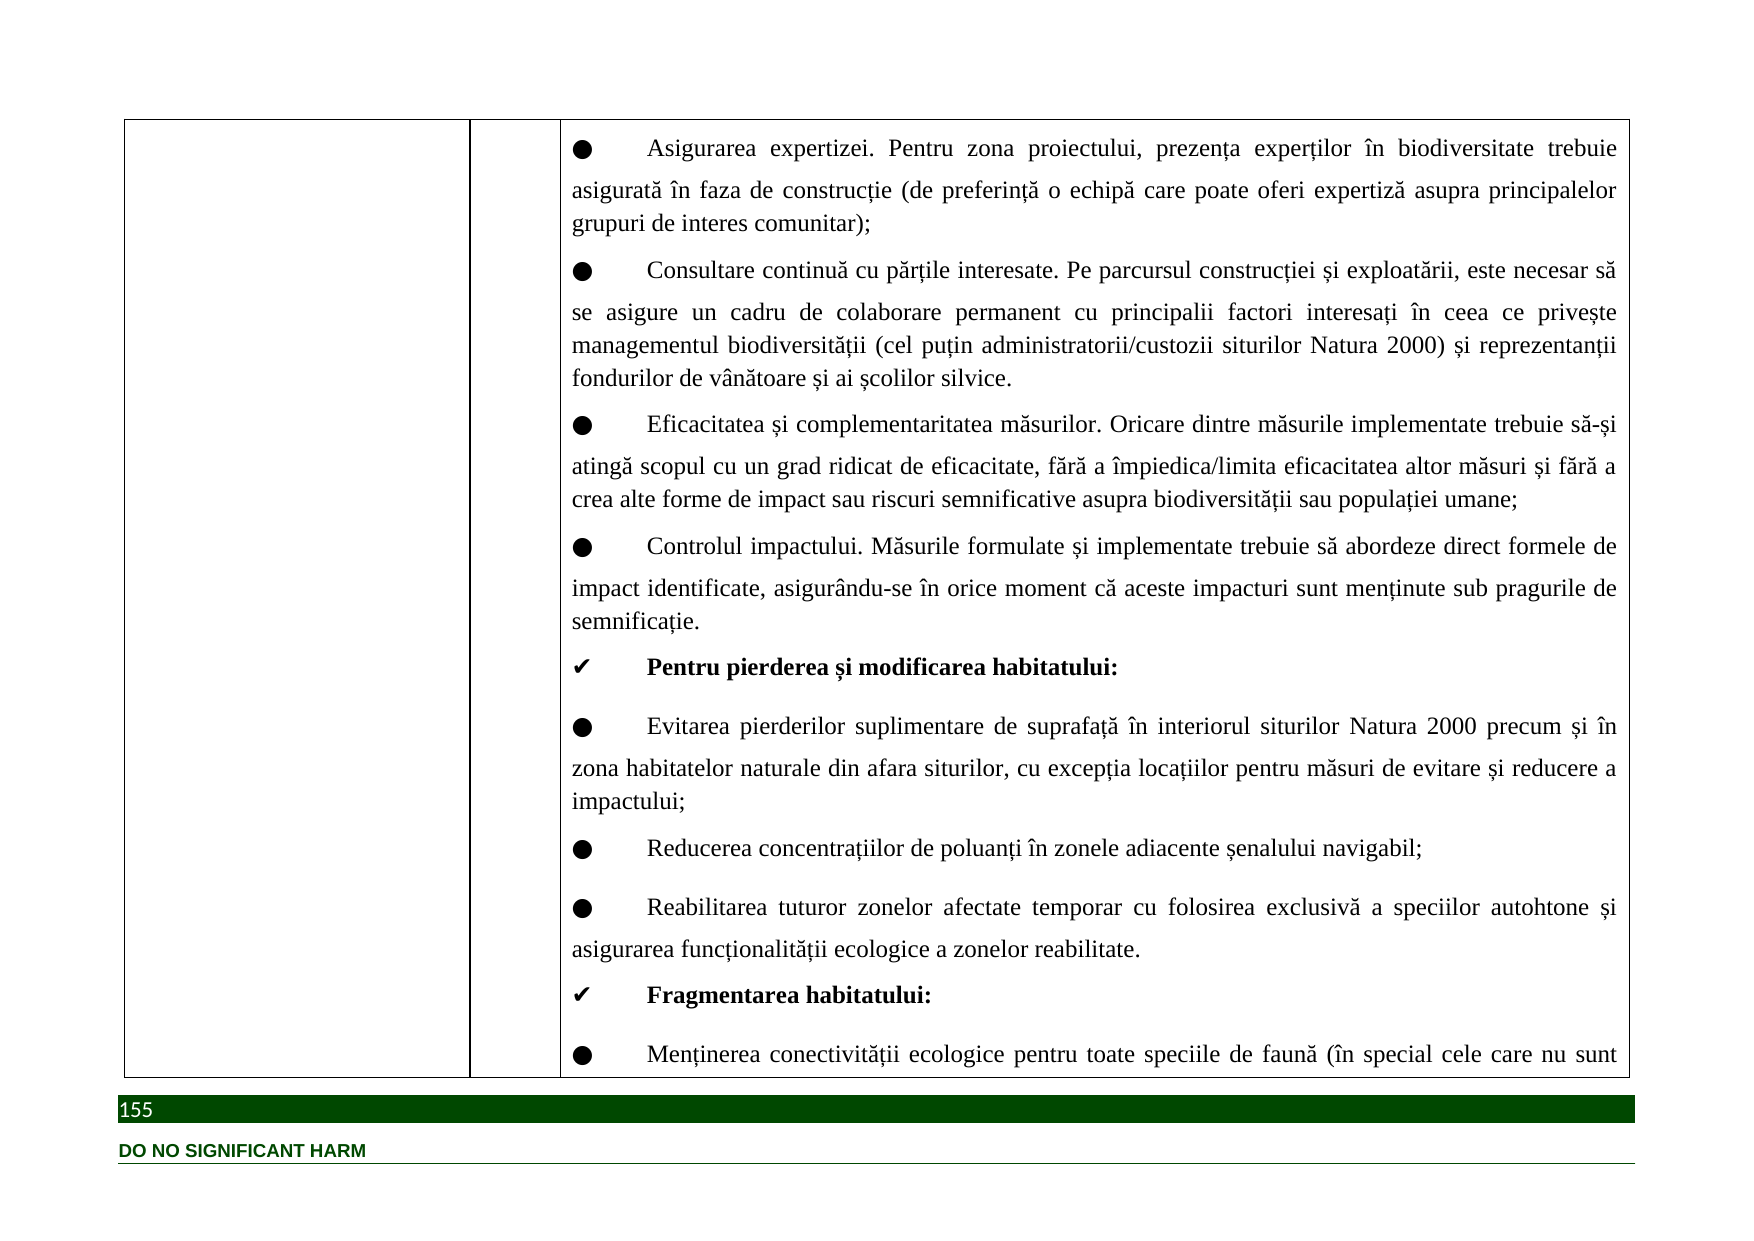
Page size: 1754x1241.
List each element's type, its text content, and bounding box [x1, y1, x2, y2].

table_cell X [471, 120, 560, 1077]
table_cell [125, 120, 469, 1077]
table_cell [561, 120, 1629, 1077]
